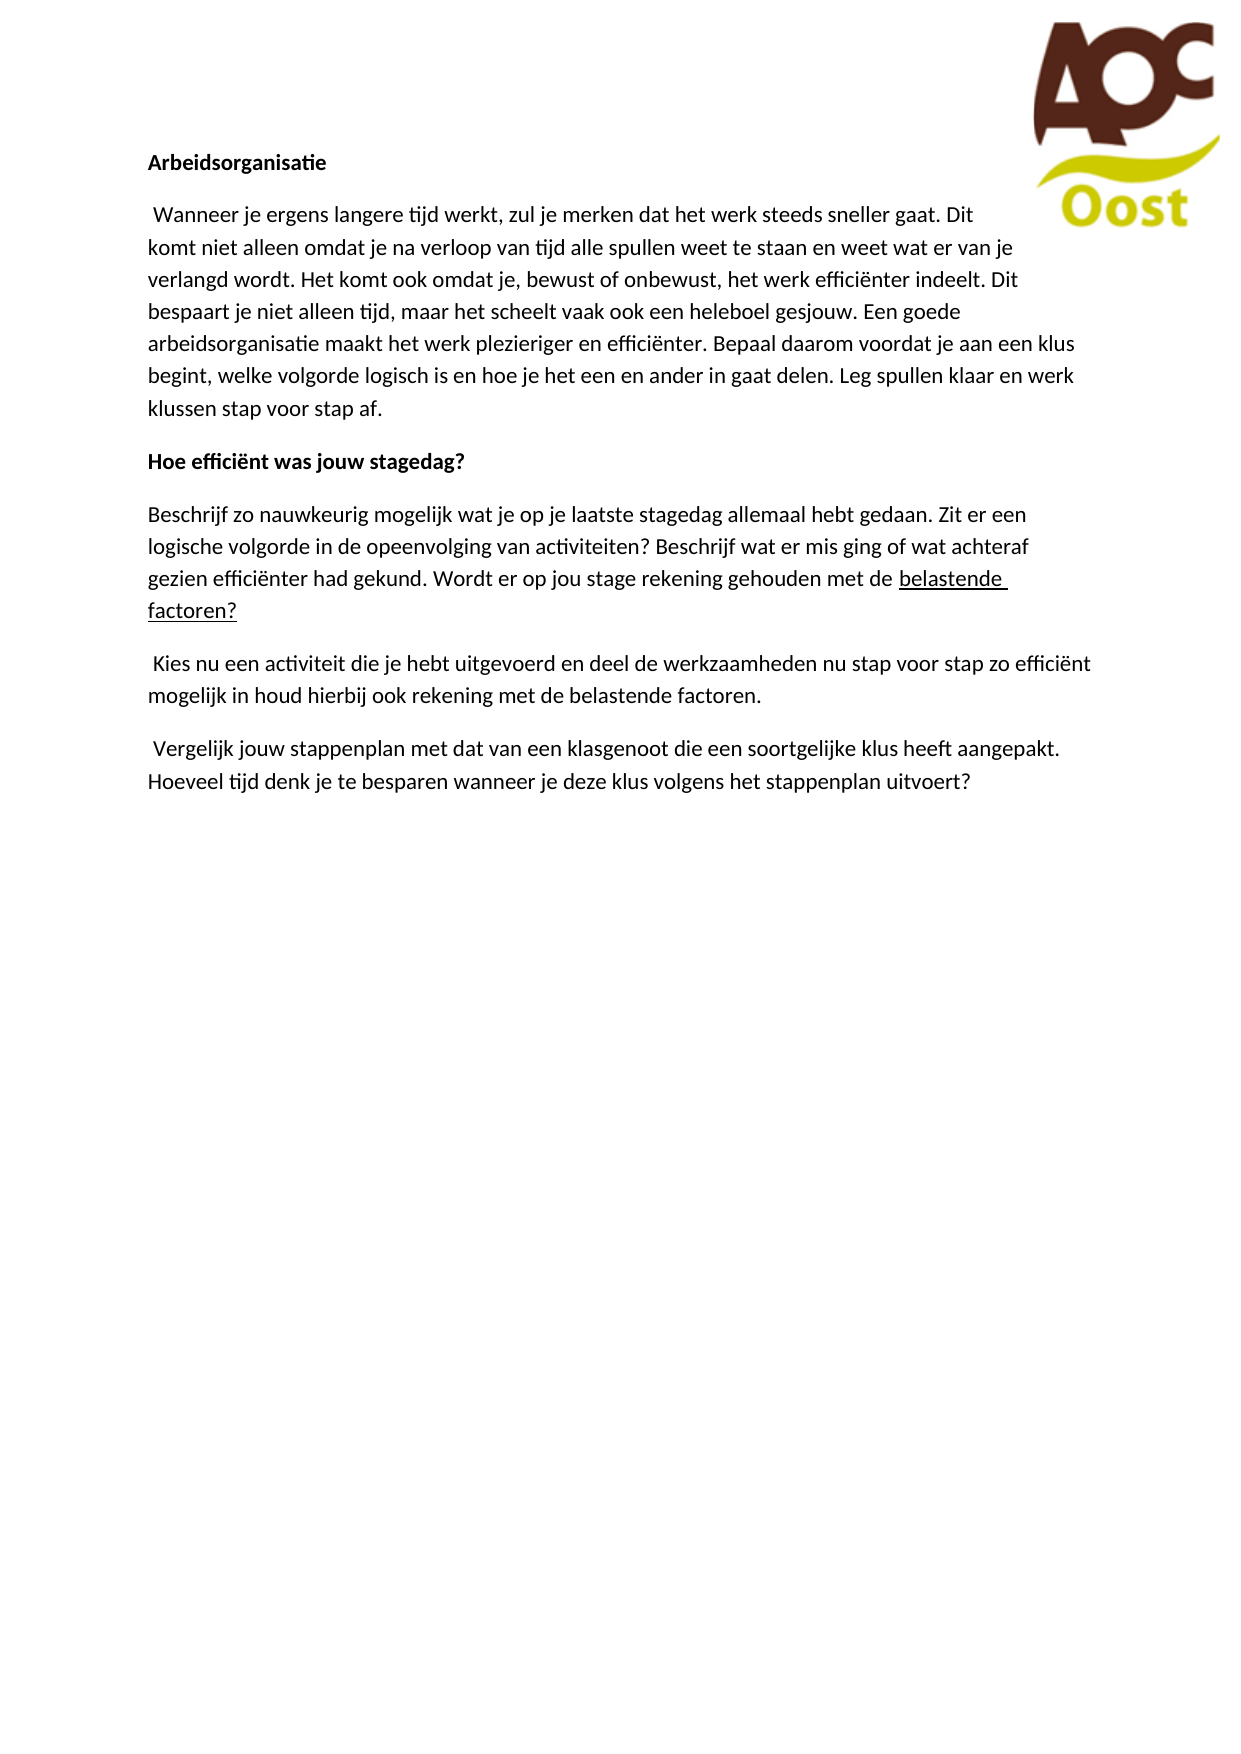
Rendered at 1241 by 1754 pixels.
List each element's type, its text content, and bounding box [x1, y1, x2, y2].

text Hoe efficiënt was jouw stagedag? [148, 447, 1093, 475]
text Vergelijk jouw stappenplan met dat van een klasgenoot die een soortgelijke klus heeft aangepakt. Hoeveel tijd denk je te besparen wanneer je deze klus volgens het stappenplan uitvoert? [148, 734, 1093, 795]
text Arbeidsorganisatie [148, 148, 1033, 176]
text Wanneer je ergens langere tijd werkt, zul je merken dat het werk steeds sneller gaat. Dit komt niet alleen omdat je na verloop van tijd alle spullen weet te staan en weet wat er van je verlangd wordt. Het komt ook omdat je, bewust of onbewust, het werk efficiënter indeelt. Dit bespaart je niet alleen tijd, maar het scheelt vaak ook een heleboel gesjouw. Een goede arbeidsorganisatie maakt het werk plezieriger en efficiënter. Bepaal daarom voordat je aan een klus begint, welke volgorde logisch is en hoe je het een en ander in gaat delen. Leg spullen klaar en werk klussen stap voor stap af. [148, 201, 1093, 422]
text Kies nu een activiteit die je hebt uitgevoerd en deel de werkzaamheden nu stap voor stap zo efficiënt mogelijk in houd hierbij ook rekening met de belastende factoren. [148, 649, 1093, 709]
picture [1033, 22, 1220, 239]
text Beschrijf zo nauwkeurig mogelijk wat je op je laatste stagedag allemaal hebt gedaan. Zit er een logische volgorde in de opeenvolging van activiteiten? Beschrijf wat er mis ging of wat achteraf gezien efficiënter had gekund. Wordt er op jou stage rekening gehouden met de belastende factoren? [148, 500, 1093, 624]
